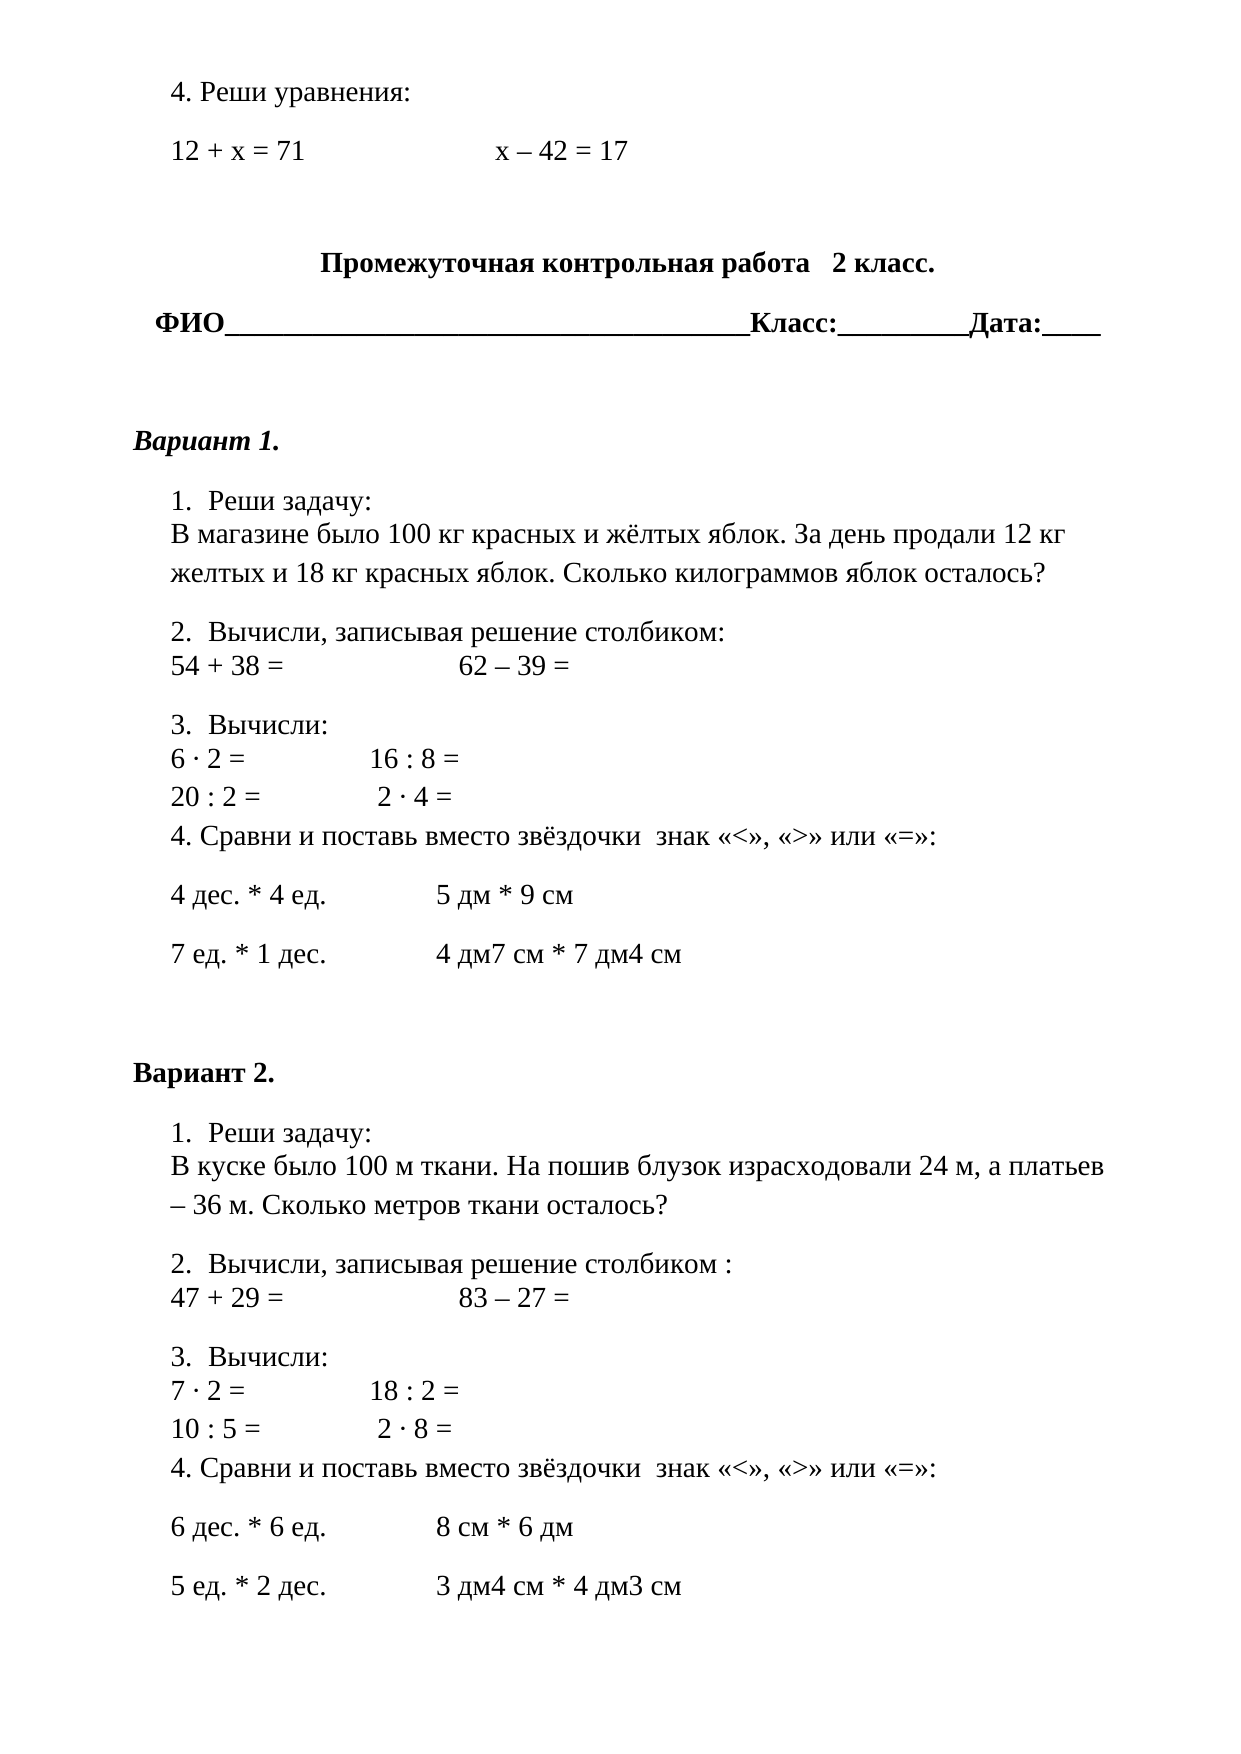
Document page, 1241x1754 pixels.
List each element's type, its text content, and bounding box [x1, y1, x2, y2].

text В магазине было красных и жёлтых яблок. За день продали желтых и красных яблок. Сколько килограммов яблок осталось? [170, 516, 1122, 588]
list Вычисли: [170, 1339, 1122, 1373]
text 4. Сравни и поставь вместо звёздочки знак «<», «>» или «=»: [170, 818, 1122, 851]
text 7 ∙ 2 = 18 : 2 = [170, 1373, 1122, 1406]
list Вычисли, записывая решение столбиком : [170, 1246, 1122, 1280]
text Промежуточная контрольная работа 2 класс. [133, 245, 1122, 279]
text 54 + 38 = 62 – 39 = [170, 648, 1122, 681]
text 4. Реши уравнения: [170, 74, 1122, 107]
text ФИО____________________________________Класс:_________Дата:____ [133, 305, 1122, 338]
list Реши задачу: [170, 483, 1122, 516]
text В куске было ткани. На пошив блузок израсходовали , а платьев – . Сколько метров ткани осталось? [170, 1148, 1122, 1220]
text 6 дес. * 6 ед. * 6 дм [170, 1509, 1122, 1543]
text 10 : 5 = 2 ∙ 8 = [170, 1411, 1122, 1445]
text 12 + х = 71 х – 42 = 17 [170, 133, 1122, 167]
text 47 + 29 = 83 – 27 = [170, 1280, 1122, 1313]
text 5 ед. * 2 дес. 3 дм * 4 дм [170, 1568, 1122, 1602]
text Вариант 1. [133, 423, 1122, 457]
list Вычисли, записывая решение столбиком: [170, 614, 1122, 648]
text 6 ∙ 2 = 16 : 8 = [170, 741, 1122, 774]
list Вычисли: [170, 707, 1122, 741]
list Реши задачу: [170, 1115, 1122, 1148]
text Вариант 2. [133, 1055, 1122, 1089]
text 4 дес. * 4 ед. 5 дм * [170, 877, 1122, 911]
text 4. Сравни и поставь вместо звёздочки знак «<», «>» или «=»: [170, 1450, 1122, 1483]
text 7 ед. * 1 дес. 4 дм * 7 дм [170, 937, 1122, 970]
text 20 : 2 = 2 ∙ 4 = [170, 779, 1122, 813]
